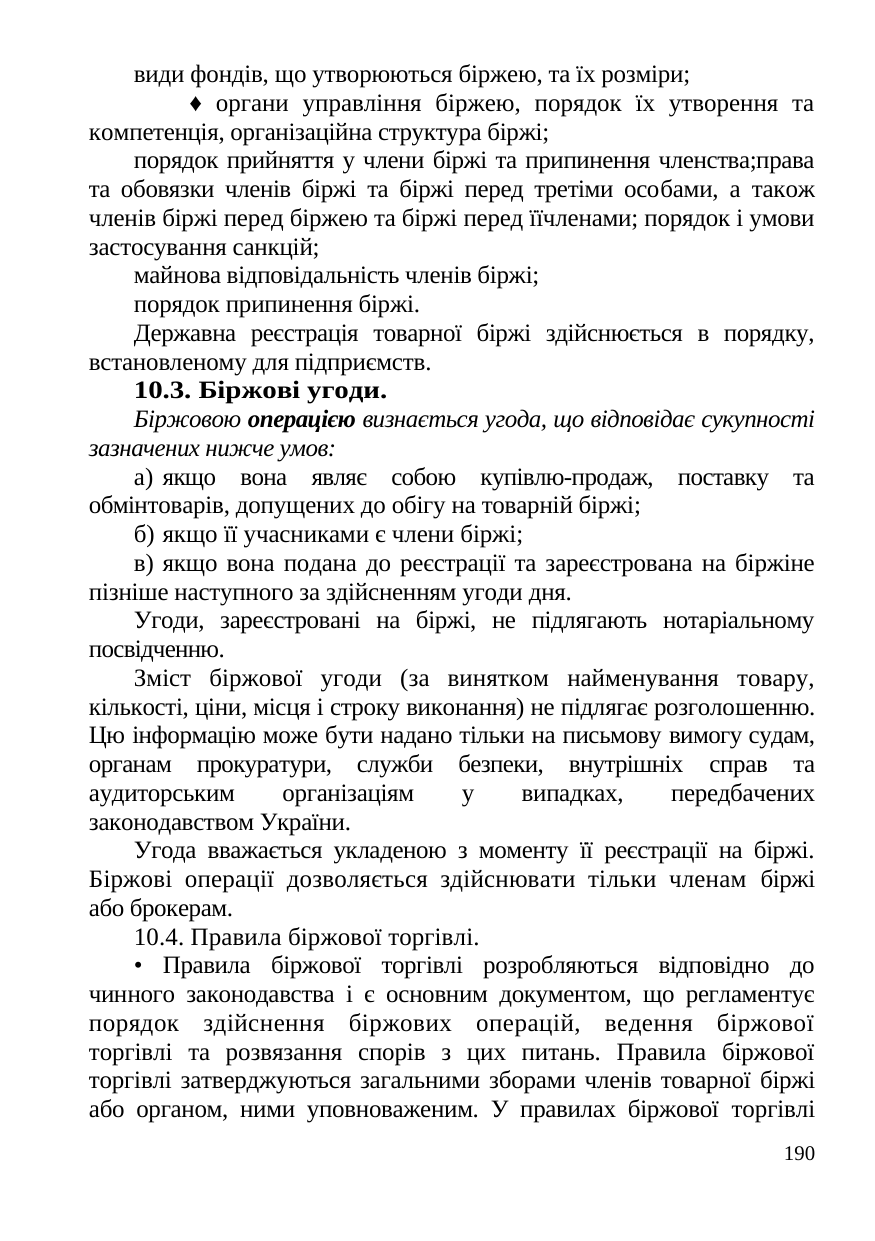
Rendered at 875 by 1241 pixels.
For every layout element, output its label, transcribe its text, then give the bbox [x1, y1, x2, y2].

text порядок припинення біржі. [89, 289, 815, 318]
text а) якщо вона являє собою купівлю-продаж, поставку та обмінтоварів, допущених до обігу на товарній біржі; [89, 462, 815, 519]
text 10.4. Правила біржової торгівлі. [89, 922, 815, 950]
text порядок прийняття у члени біржі та припинення членства;права та обовязки членів біржі та біржі перед третіми особами, а також членів біржі перед біржею та біржі перед їїчленами; порядок і умови застосування санкцій; [89, 145, 815, 260]
text Зміст біржової угоди (за винятком найменування товару, кількості, ціни, місця і строку виконання) не підлягає розголошенню. Цю інформацію може бути надано тільки на письмову вимогу судам, органам прокуратури, служби безпеки, внутрішніх справ та аудиторським організаціям у випадках, передбачених законодавством України. [89, 663, 815, 835]
text 10.3. Біржові угоди. [89, 375, 815, 404]
text ♦ органи управління біржею, порядок їх утворення та компетенція, організаційна структура біржі; [89, 88, 815, 145]
text Біржовою операцією визнається угода, що відповідає сукупності зазначених нижче умов: [89, 404, 815, 462]
text Угода вважається укладеною з моменту її реєстрації на біржі. Біржові операції дозволяється здійснювати тільки членам біржі або брокерам. [89, 835, 815, 922]
text Угоди, зареєстровані на біржі, не підлягають нотаріальному посвідченню. [89, 605, 815, 663]
text б) якщо її учасниками є члени біржі; [89, 519, 815, 548]
text види фондів, що утворюються біржею, та їх розміри; [89, 59, 815, 88]
text Державна реєстрація товарної біржі здійснюється в порядку, встановленому для підприємств. [89, 318, 815, 375]
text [89, 950, 815, 1123]
text в) якщо вона подана до реєстрації та зареєстрована на біржіне пізніше наступного за здійсненням угоди дня. [89, 548, 815, 605]
text майнова відповідальність членів біржі; [89, 260, 815, 289]
